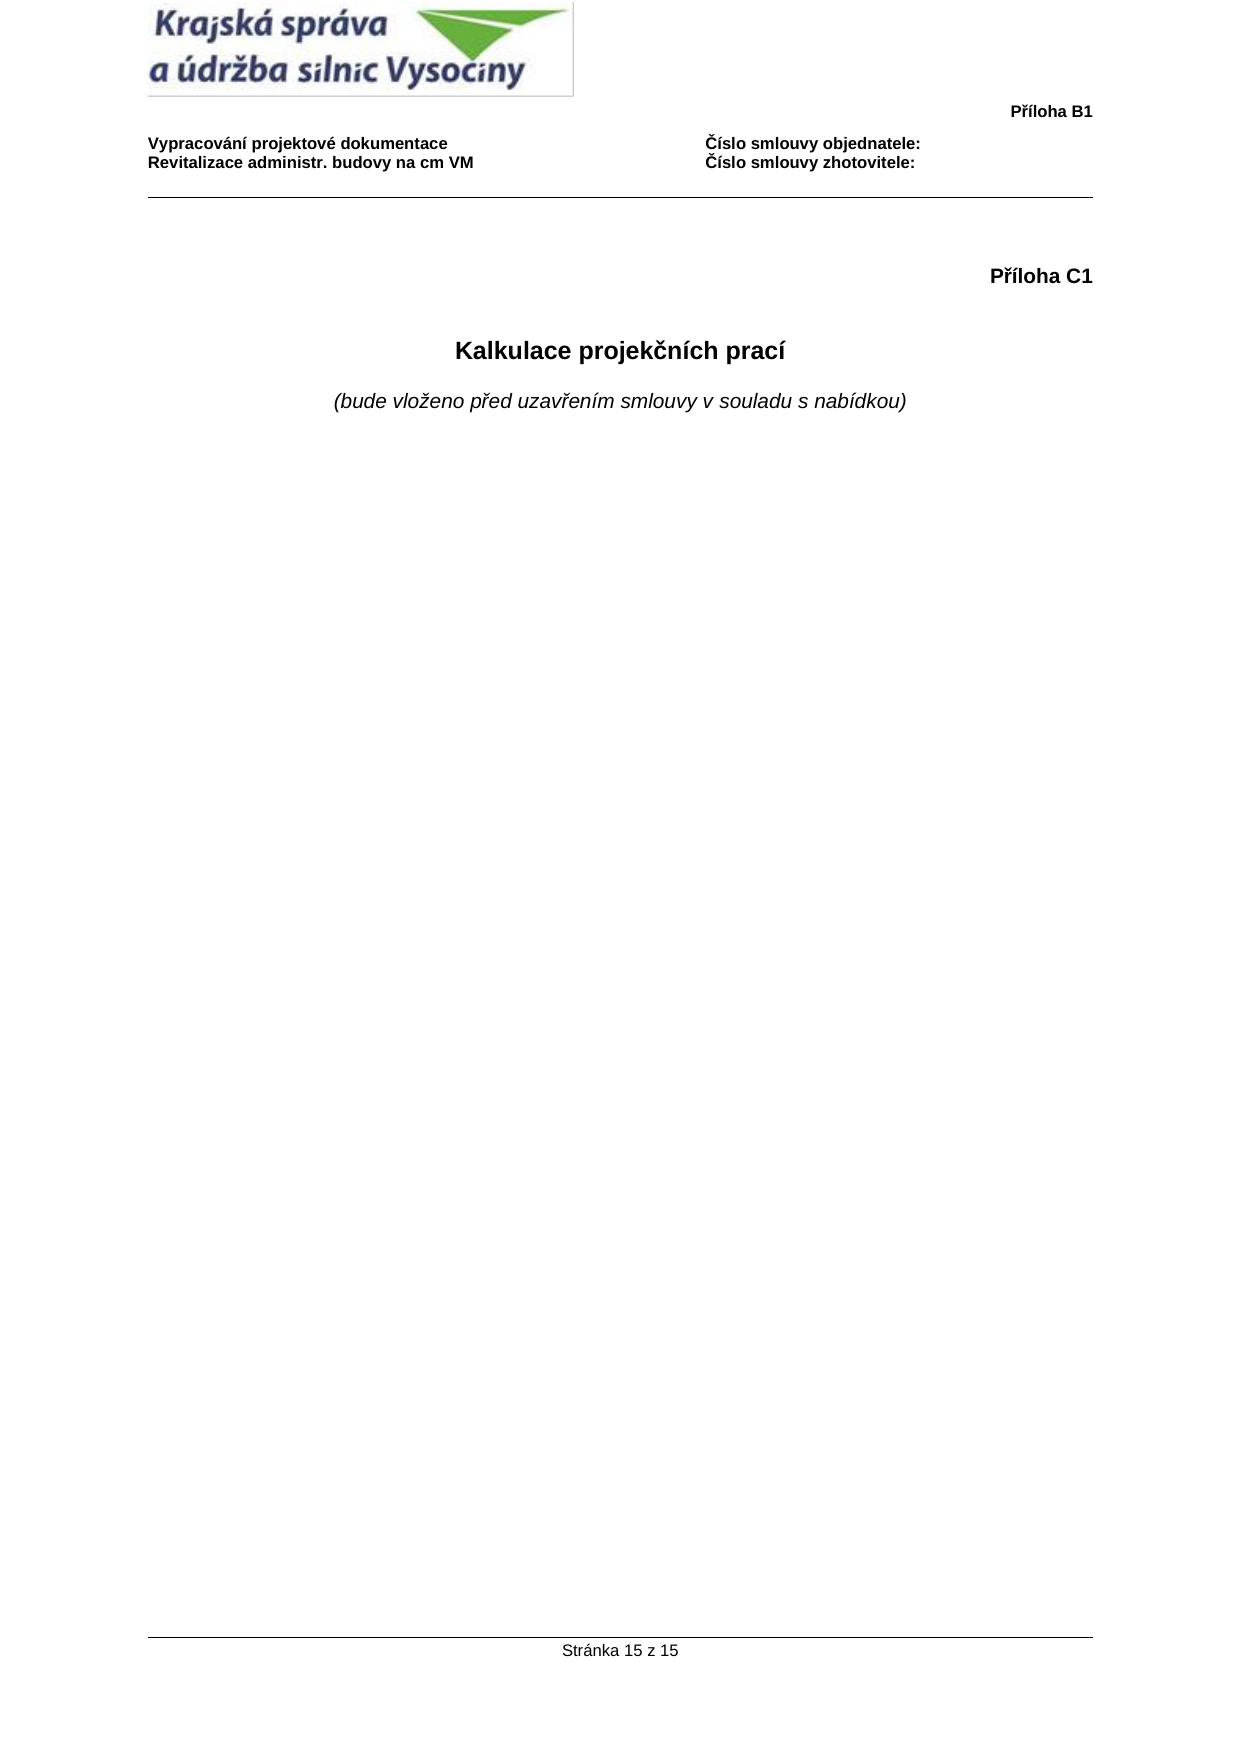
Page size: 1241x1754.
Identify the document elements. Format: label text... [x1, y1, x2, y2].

picture [147, 2, 574, 98]
text Příloha C1 [148, 264, 1093, 288]
text Kalkulace projekčních prací [148, 336, 1093, 365]
text (bude vloženo před uzavřením smlouvy v souladu s nabídkou) [148, 389, 1093, 413]
